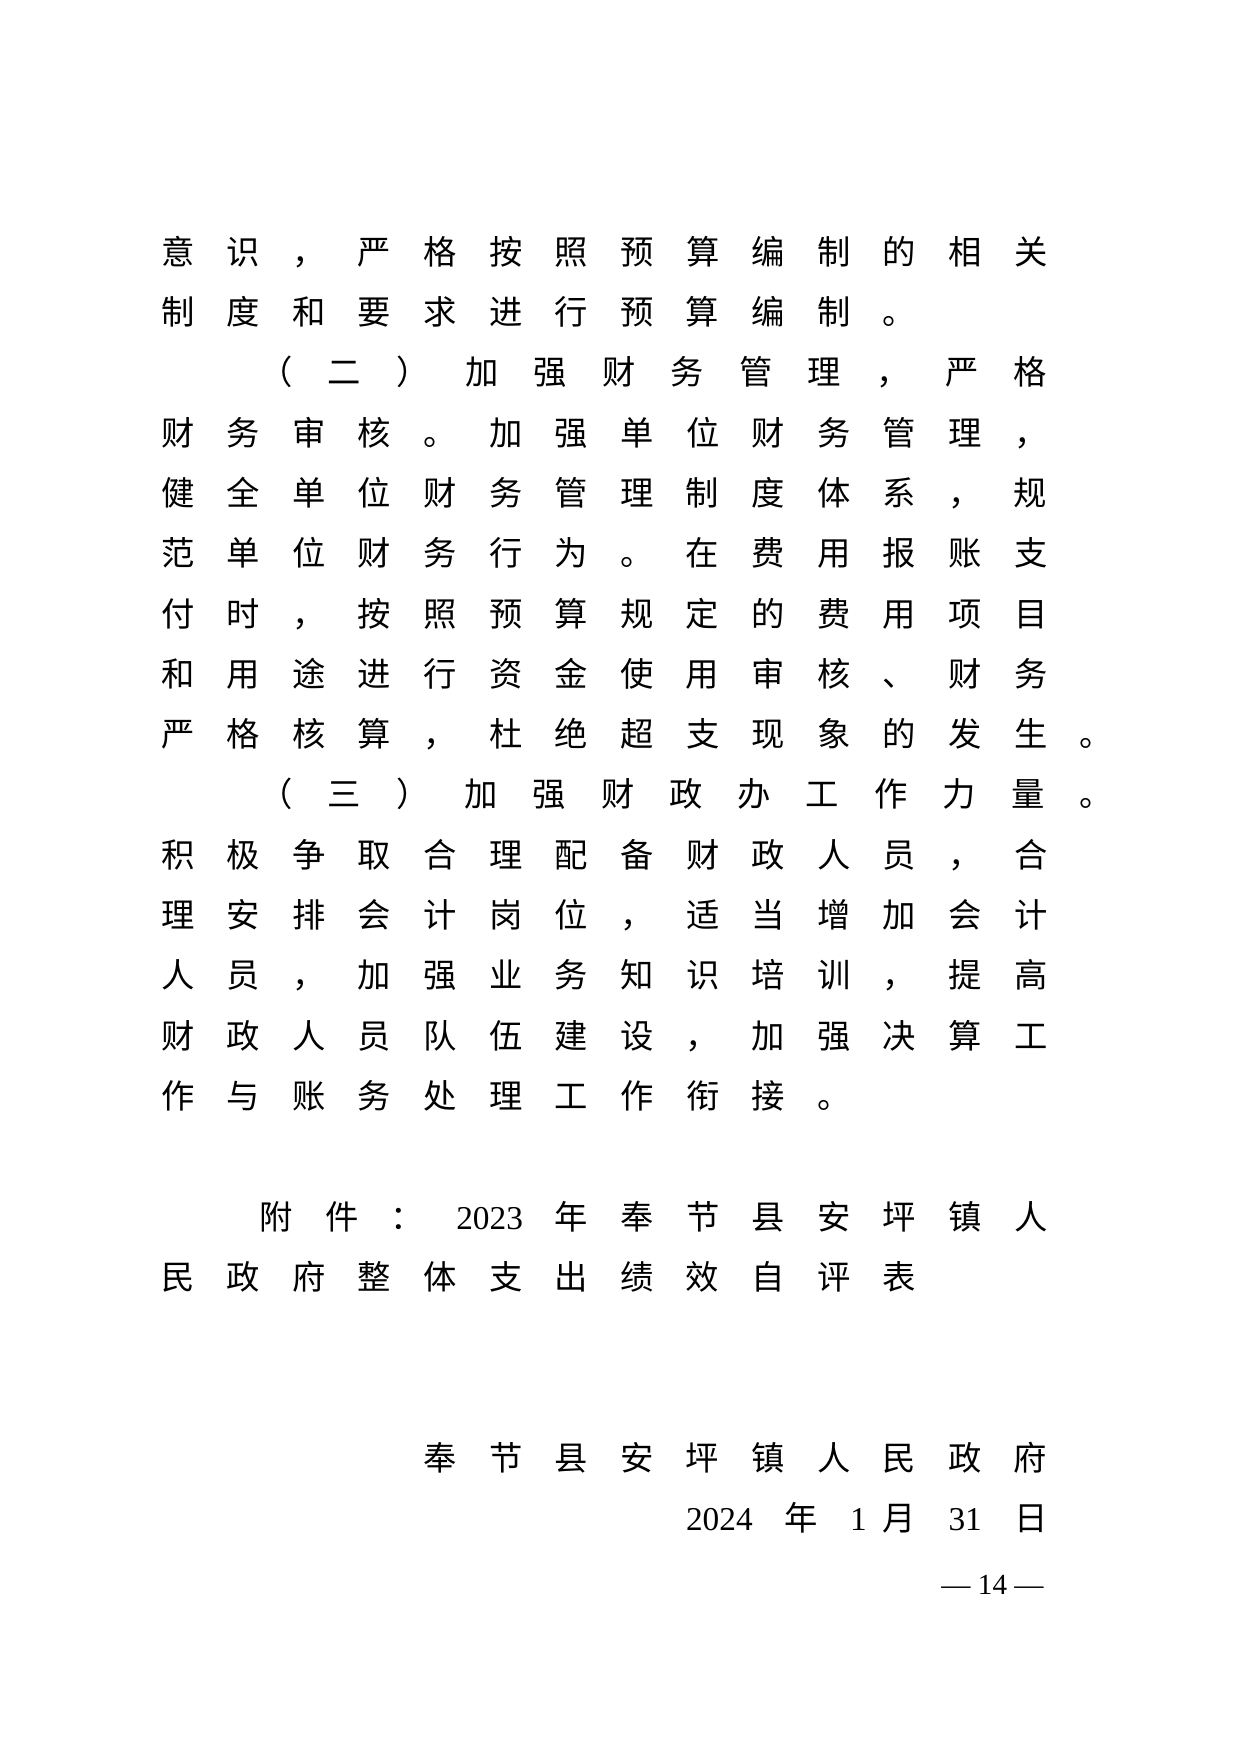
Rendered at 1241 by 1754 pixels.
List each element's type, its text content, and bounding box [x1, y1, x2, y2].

text （三）加强财政办工作力量。积极争取合理配备财政人员，合理安排会计岗位，适当增加会计人员，加强业务知识培训，提高财政人员队伍建设，加强决算工作与账务处理工作衔接。 [161, 762, 1079, 1124]
text 附件：2023年奉节县安坪镇人民政府整体支出绩效自评表 [161, 1184, 1079, 1305]
text 2024年1月31日 [161, 1486, 1079, 1546]
text 奉节县安坪镇人民政府 [161, 1426, 1079, 1486]
text （二）加强财务管理，严格财务审核。加强单位财务管理，健全单位财务管理制度体系，规范单位财务行为。在费用报账支付时，按照预算规定的费用项目和用途进行资金使用审核、财务严格核算，杜绝超支现象的发生。 [161, 340, 1079, 762]
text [161, 219, 1079, 340]
